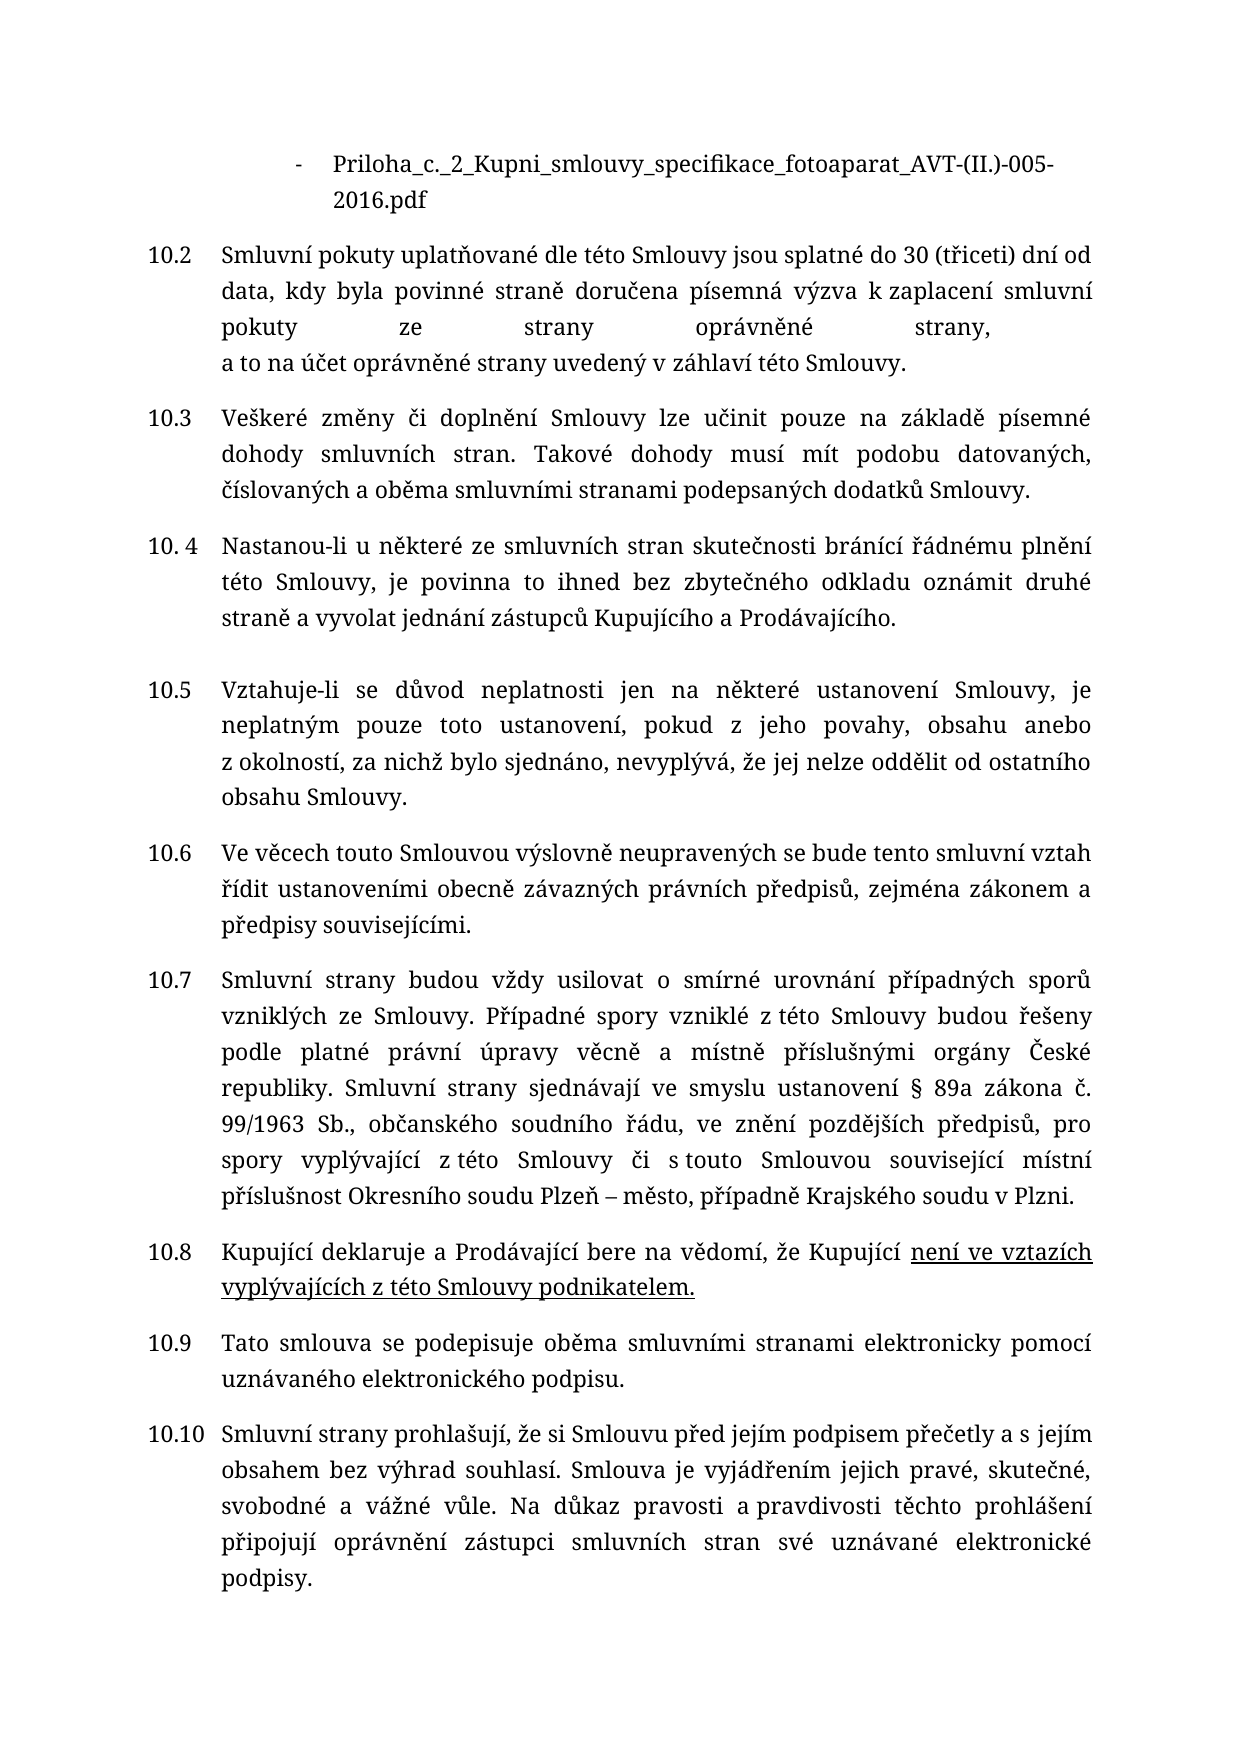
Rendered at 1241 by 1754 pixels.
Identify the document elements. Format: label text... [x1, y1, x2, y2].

text 10.9 Tato smlouva se podepisuje oběma smluvními stranami elektronicky pomocí uznávaného elektronického podpisu. [148, 1327, 1093, 1394]
text 10.7 Smluvní strany budou vždy usilovat o smírné urovnání případných sporů vzniklých ze Smlouvy. Případné spory vzniklé z této Smlouvy budou řešeny podle platné právní úpravy věcně a místně příslušnými orgány České republiky. Smluvní strany sjednávají ve smyslu ustanovení § 89a zákona č. 99/1963 Sb., občanského soudního řádu, ve znění pozdějších předpisů, pro spory vyplývající z této Smlouvy či s touto Smlouvou související místní příslušnost Okresního soudu Plzeň – město, případně Krajského soudu v Plzni. [148, 964, 1093, 1211]
text 10. 4 Nastanou-li u některé ze smluvních stran skutečnosti bránící řádnému plnění této Smlouvy, je povinna to ihned bez zbytečného odkladu oznámit druhé straně a vyvolat jednání zástupců Kupujícího a Prodávajícího. [148, 530, 1093, 633]
text 10.5 Vztahuje-li se důvod neplatnosti jen na některé ustanovení Smlouvy, je neplatným pouze toto ustanovení, pokud z jeho povahy, obsahu anebo z okolností, za nichž bylo sjednáno, nevyplývá, že jej nelze oddělit od ostatního obsahu Smlouvy. [148, 673, 1093, 813]
text 10.2 Smluvní pokuty uplatňované dle této Smlouvy jsou splatné do 30 (třiceti) dní od data, kdy byla povinné straně doručena písemná výzva k zaplacení smluvní pokuty ze strany oprávněné strany, a to na účet oprávněné strany uvedený v záhlaví této Smlouvy. [148, 239, 1093, 378]
text 10.6 Ve věcech touto Smlouvou výslovně neupravených se bude tento smluvní vztah řídit ustanoveními obecně závazných právních předpisů, zejména zákonem a předpisy souvisejícími. [148, 837, 1093, 940]
text 10.3 Veškeré změny či doplnění Smlouvy lze učinit pouze na základě písemné dohody smluvních stran. Takové dohody musí mít podobu datovaných, číslovaných a oběma smluvními stranami podepsaných dodatků Smlouvy. [148, 402, 1093, 506]
list Priloha_c._2_Kupni_smlouvy_specifikace_fotoaparat_AVT-(II.)-005-2016.pdf [295, 148, 1093, 215]
text 10.8 Kupující deklaruje a Prodávající bere na vědomí, že Kupující není ve vztazích vyplývajících z této Smlouvy podnikatelem. [148, 1235, 1093, 1303]
text 10.10 Smluvní strany prohlašují, že si Smlouvu před jejím podpisem přečetly a s jejím obsahem bez výhrad souhlasí. Smlouva je vyjádřením jejich pravé, skutečné, svobodné a vážné vůle. Na důkaz pravosti a pravdivosti těchto prohlášení připojují oprávnění zástupci smluvních stran své uznávané elektronické podpisy. [148, 1418, 1093, 1593]
